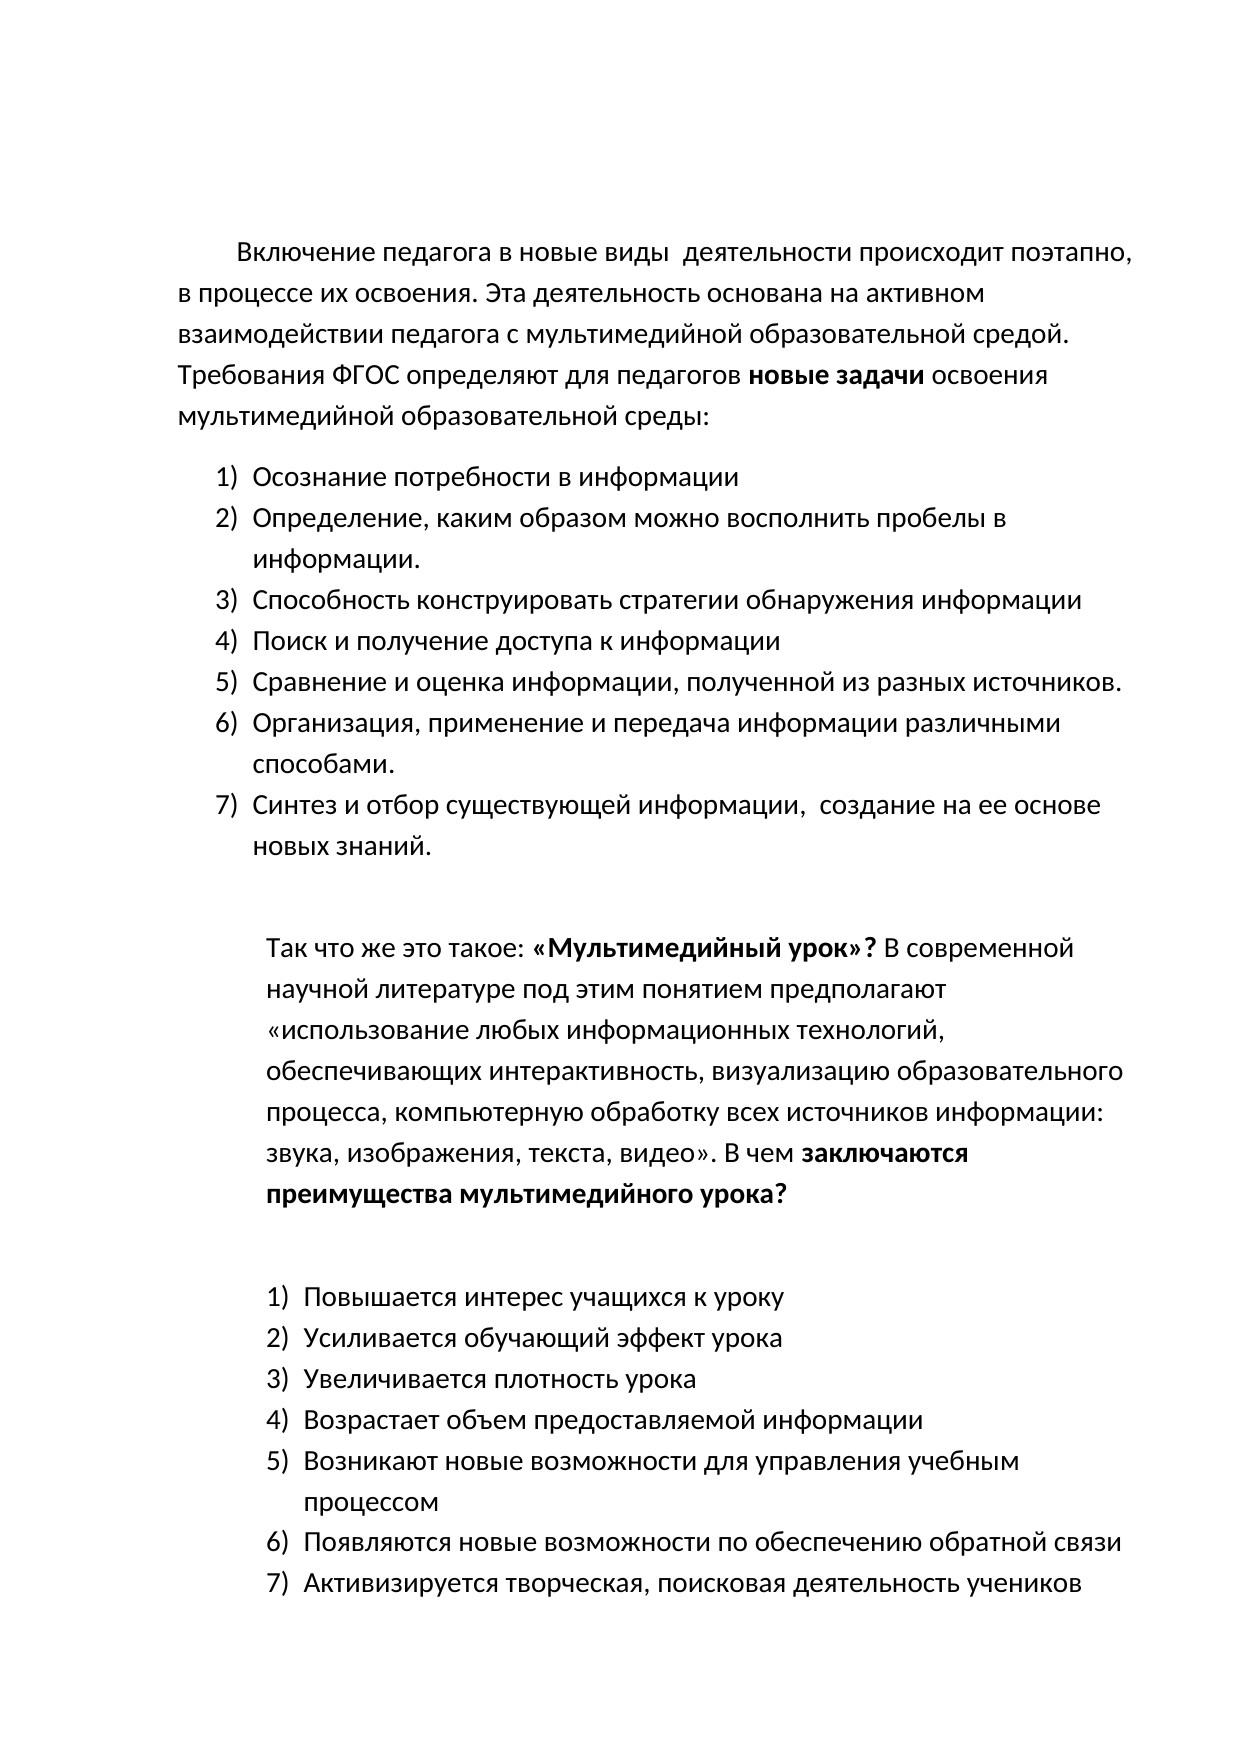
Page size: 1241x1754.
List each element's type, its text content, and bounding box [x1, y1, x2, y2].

list Активизируется творческая, поисковая деятельность учеников [266, 1564, 1152, 1600]
list Появляются новые возможности по обеспечению обратной связи [266, 1523, 1152, 1559]
list Сравнение и оценка информации, полученной из разных источников. [215, 663, 1152, 699]
list Повышается интерес учащихся к уроку [266, 1278, 1152, 1313]
list Возникают новые возможности для управления учебным процессом [266, 1442, 1152, 1518]
list Осознание потребности в информации [215, 458, 1152, 494]
list Поиск и получение доступа к информации [215, 622, 1152, 658]
text Так что же это такое: «Мультимедийный урок»? В современной научной литературе под этим понятием предполагают «использование любых информационных технологий, обеспечивающих интерактивность, визуализацию образовательного процесса, компьютерную обработку всех источников информации: звука, изображения, текста, видео». В чем заключаются преимущества мультимедийного урока? [266, 929, 1152, 1211]
list Возрастает объем предоставляемой информации [266, 1401, 1152, 1436]
text Включение педагога в новые виды деятельности происходит поэтапно, в процессе их освоения. Эта деятельность основана на активном взаимодействии педагога с мультимедийной образовательной средой. Требования ФГОС определяют для педагогов новые задачи освоения мультимедийной образовательной среды: [177, 233, 1152, 432]
list Способность конструировать стратегии обнаружения информации [215, 581, 1152, 617]
list Определение, каким образом можно восполнить пробелы в информации. [215, 499, 1152, 576]
list Увеличивается плотность урока [266, 1360, 1152, 1395]
list Организация, применение и передача информации различными способами. [215, 704, 1152, 781]
list Усиливается обучающий эффект урока [266, 1319, 1152, 1354]
list Синтез и отбор существующей информации, создание на ее основе новых знаний. [215, 786, 1152, 862]
